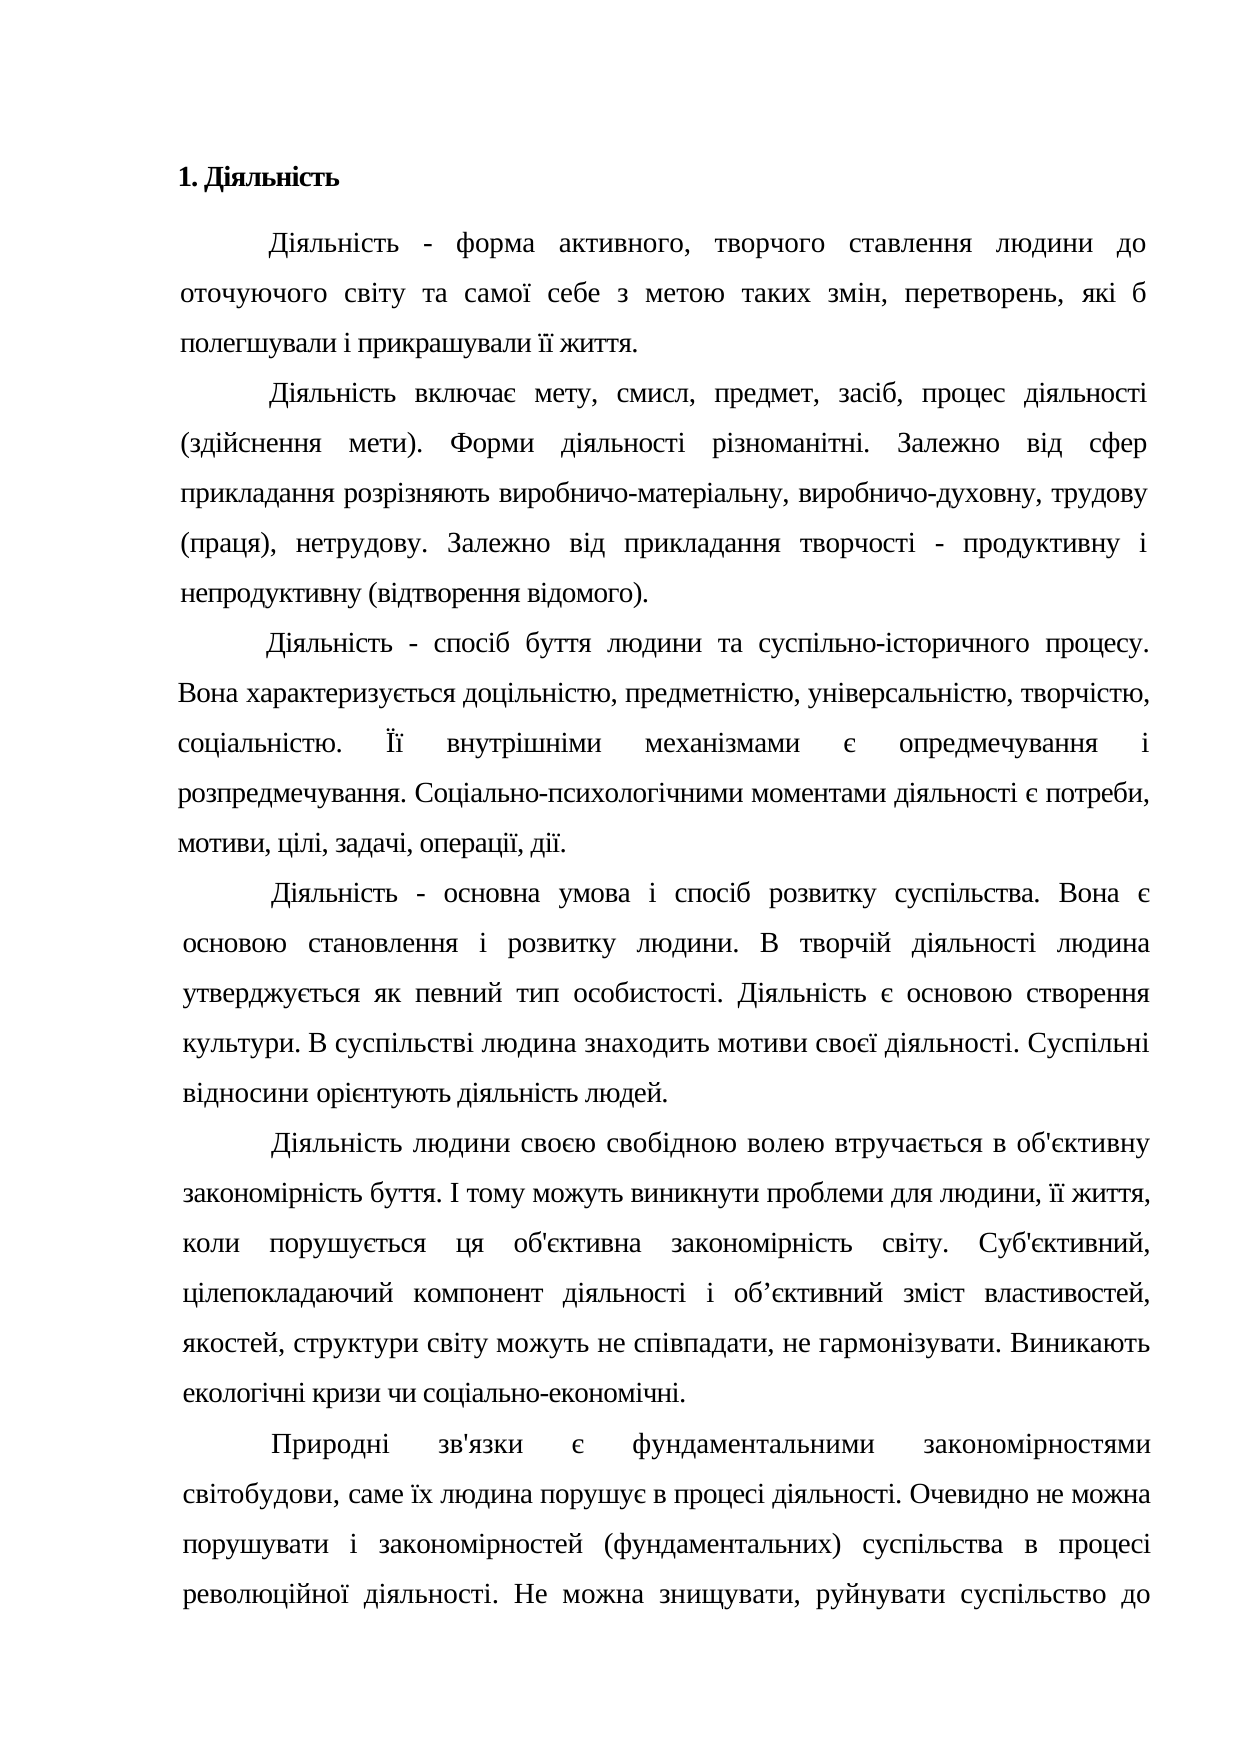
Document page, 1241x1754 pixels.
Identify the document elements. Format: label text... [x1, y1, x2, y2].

text Діяльність включає мету, смисл, предмет, засіб, процес діяльності (здійснення мети). Форми діяльності різноманітні. Залежно від сфер прикладання розрізняють виробничо-матеріальну, виробничо-духовну, трудову (праця), нетрудову. Залежно від прикладання творчості - продуктивну і непродуктивну (відтворення відомого). [180, 362, 1148, 612]
text Діяльність людини своєю свобідною волею втручається в об'єктивну закономірність буття. І тому можуть виникнути проблеми для людини, її життя, коли порушується ця об'єктивна закономірність світу. Суб'єктивний, цілепокладаючий компонент діяльності і об’єктивний зміст властивостей, якостей, структури світу можуть не співпадати, не гармонізувати. Виникають екологічні кризи чи соціально-економічні. [182, 1112, 1151, 1412]
text Діяльність - спосіб буття людини та суспільно-історичного процесу. Вона характеризується доцільністю, предметністю, універсальністю, творчістю, соціальністю. Її внутрішніми механізмами є опредмечування і розпредмечування. Соціально-психологічними моментами діяльності є потреби, мотиви, цілі, задачі, операції, дії. [177, 612, 1150, 862]
text Діяльність - форма активного, творчого ставлення людини до оточуючого світу та самої себе з метою таких змін, перетворень, які б полегшували і прикрашували її життя. [180, 212, 1146, 362]
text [182, 1413, 1151, 1613]
text Діяльність - основна умова і спосіб розвитку суспільства. Вона є основою становлення і розвитку людини. В творчій діяльності людина утверджується як певний тип особистості. Діяльність є основою створення культури. В суспільстві людина знаходить мотиви своєї діяльності. Суспільні відносини орієнтують діяльність людей. [182, 862, 1150, 1112]
text 1. Діяльність [177, 159, 1151, 193]
